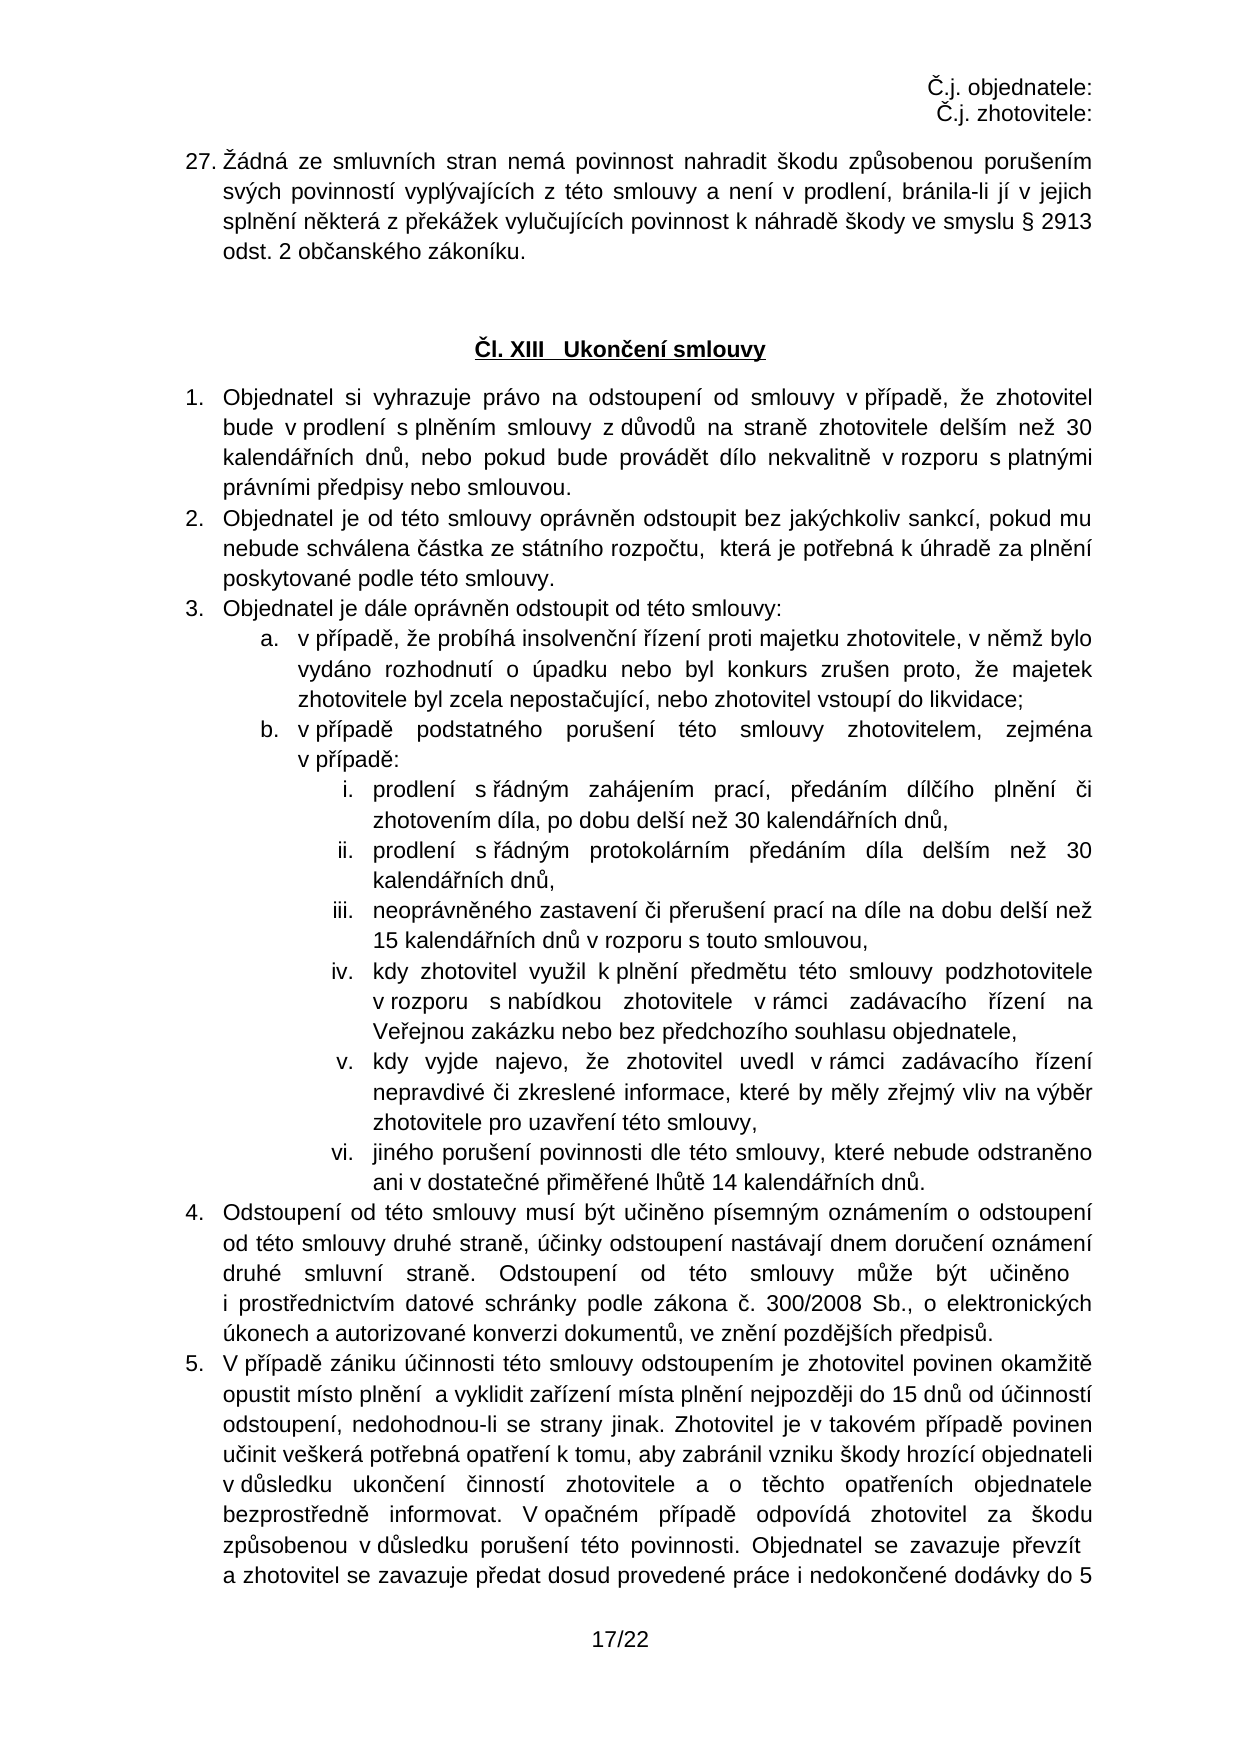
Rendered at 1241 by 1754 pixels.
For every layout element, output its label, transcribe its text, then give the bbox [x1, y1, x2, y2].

list v případě podstatného porušení této smlouvy zhotovitelem, zejména v případě: [260, 716, 1093, 772]
text Čl. XIII Ukončení smlouvy [148, 336, 1093, 363]
list Objednatel je od této smlouvy oprávněn odstoupit bez jakýchkoliv sankcí, pokud mu nebude schválena částka ze státního rozpočtu, která je potřebná k úhradě za plnění poskytované podle této smlouvy. [185, 504, 1093, 591]
list Žádná ze smluvních stran nemá povinnost nahradit škodu způsobenou porušením svých povinností vyplývajících z této smlouvy a není v prodlení, bránila-li jí v jejich splnění některá z překážek vylučujících povinnost k náhradě škody ve smyslu § 2913 odst. 2 občanského zákoníku. [185, 148, 1093, 264]
list kdy vyjde najevo, že zhotovitel uvedl v rámci zadávacího řízení nepravdivé či zkreslené informace, které by měly zřejmý vliv na výběr zhotovitele pro uzavření této smlouvy, [354, 1048, 1093, 1135]
list Objednatel je dále oprávněn odstoupit od této smlouvy: [185, 595, 1093, 621]
list Odstoupení od této smlouvy musí být učiněno písemným oznámením o odstoupení od této smlouvy druhé straně, účinky odstoupení nastávají dnem doručení oznámení druhé smluvní straně. Odstoupení od této smlouvy může být učiněno i prostřednictvím datové schránky podle zákona č. 300/2008 Sb., o elektronických úkonech a autorizované konverzi dokumentů, ve znění pozdějších předpisů. [185, 1199, 1093, 1346]
list jiného porušení povinnosti dle této smlouvy, které nebude odstraněno ani v dostatečné přiměřené lhůtě 14 kalendářních dnů. [354, 1139, 1093, 1195]
list neoprávněného zastavení či přerušení prací na díle na dobu delší než 15 kalendářních dnů v rozporu s touto smlouvou, [354, 897, 1093, 954]
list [185, 1350, 1093, 1588]
list prodlení s řádným protokolárním předáním díla delším než 30 kalendářních dnů, [354, 837, 1093, 893]
list prodlení s řádným zahájením prací, předáním dílčího plnění či zhotovením díla, po dobu delší než 30 kalendářních dnů, [354, 776, 1093, 833]
list kdy zhotovitel využil k plnění předmětu této smlouvy podzhotovitele v rozporu s nabídkou zhotovitele v rámci zadávacího řízení na Veřejnou zakázku nebo bez předchozího souhlasu objednatele, [354, 958, 1093, 1044]
list v případě, že probíhá insolvenční řízení proti majetku zhotovitele, v němž bylo vydáno rozhodnutí o úpadku nebo byl konkurs zrušen proto, že majetek zhotovitele byl zcela nepostačující, nebo zhotovitel vstoupí do likvidace; [260, 625, 1093, 712]
list Objednatel si vyhrazuje právo na odstoupení od smlouvy v případě, že zhotovitel bude v prodlení s plněním smlouvy z důvodů na straně zhotovitele delším než 30 kalendářních dnů, nebo pokud bude provádět dílo nekvalitně v rozporu s platnými právními předpisy nebo smlouvou. [185, 384, 1093, 501]
